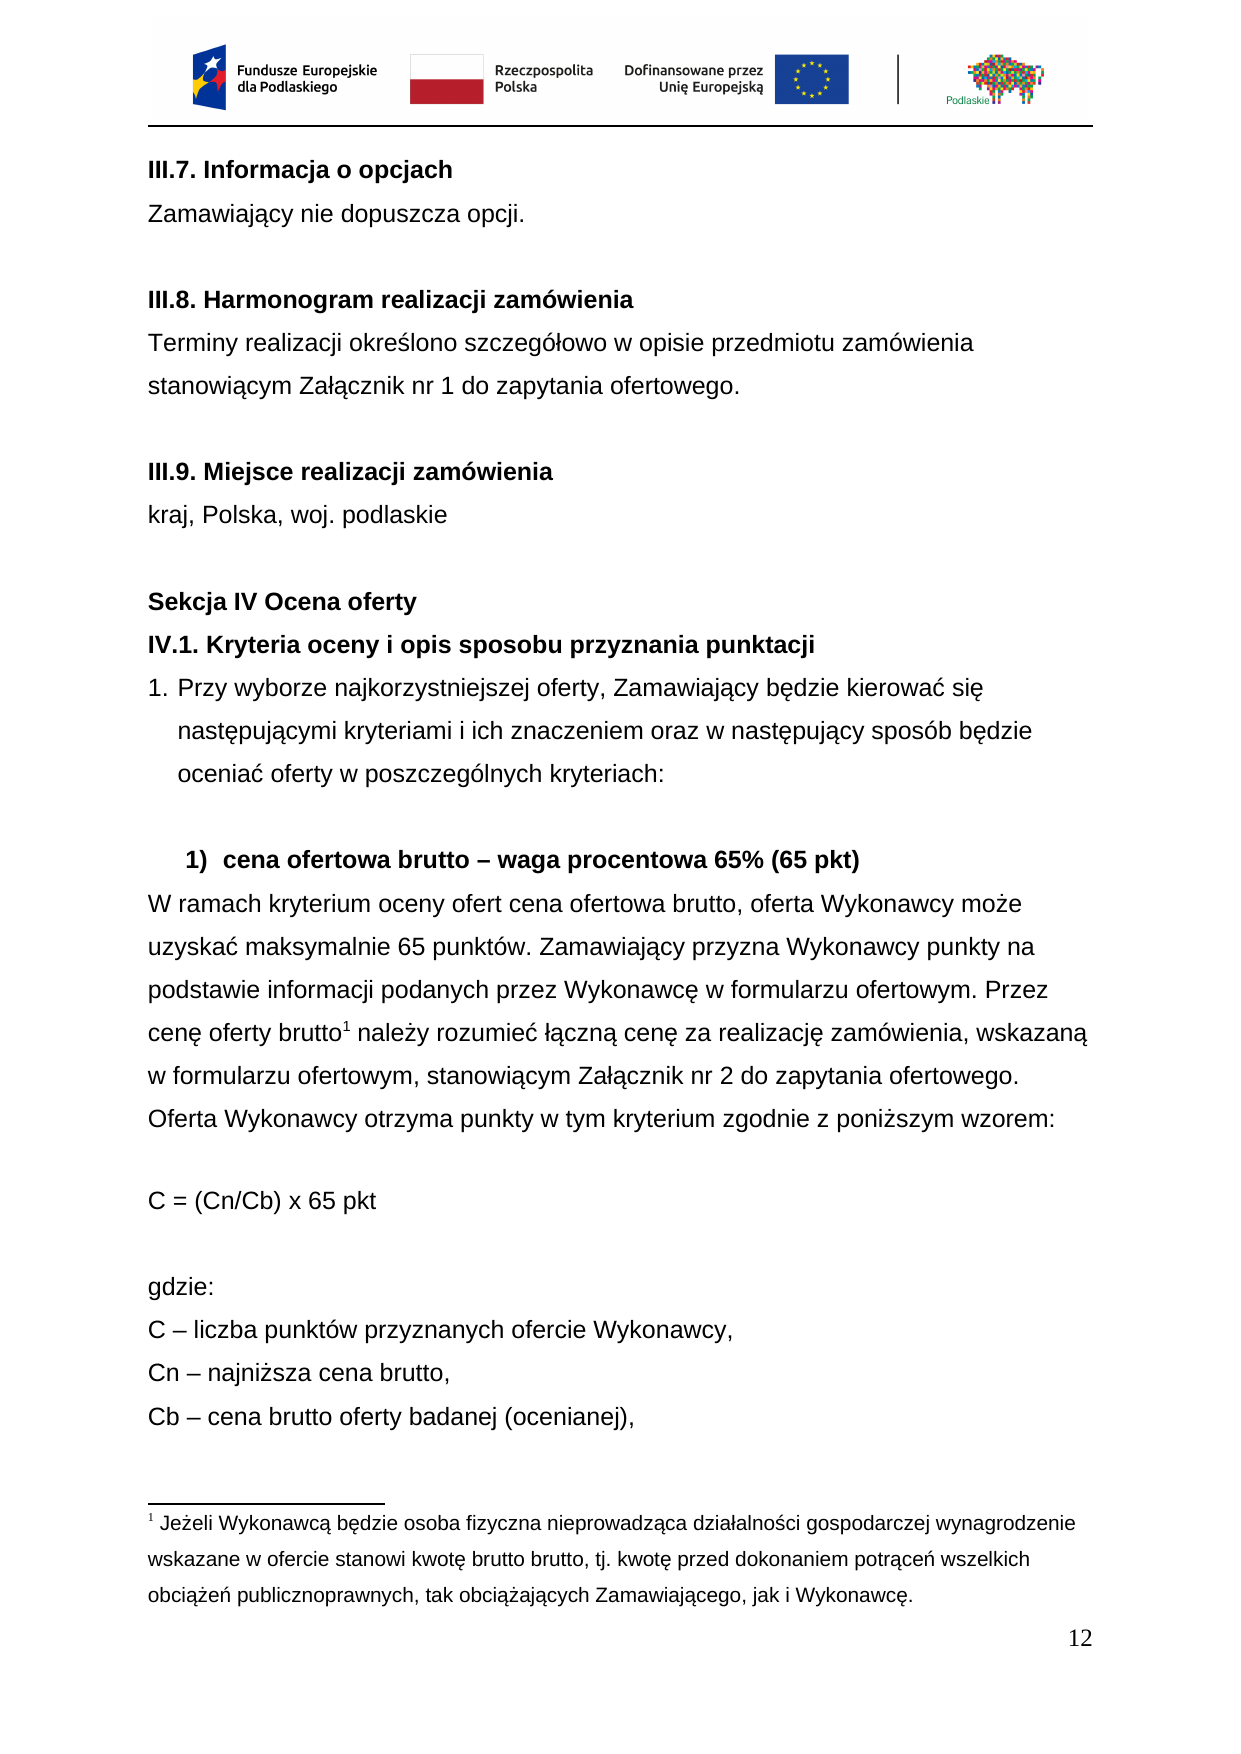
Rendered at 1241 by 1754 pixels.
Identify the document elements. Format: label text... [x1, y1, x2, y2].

text gdzie: [148, 1272, 1093, 1301]
subtitle Sekcja IV Ocena oferty [148, 587, 1093, 616]
text Terminy realizacji określono szczegółowo w opisie przedmiotu zamówienia stanowiącym Załącznik nr 1 do zapytania ofertowego. [148, 328, 1093, 400]
text Cn – najniższa cena brutto, [148, 1358, 1093, 1387]
list Przy wyborze najkorzystniejszej oferty, Zamawiający będzie kierować się następującymi kryteriami i ich znaczeniem oraz w następujący sposób będzie oceniać oferty w poszczególnych kryteriach: [148, 673, 1093, 788]
list cena ofertowa brutto – waga procentowa 65% (65 pkt) [185, 846, 1093, 874]
text Cb – cena brutto oferty badanej (ocenianej), [148, 1401, 1093, 1430]
text kraj, Polska, woj. podlaskie [148, 501, 1093, 529]
subtitle III.9. Miejsce realizacji zamówienia [148, 457, 1093, 486]
text W ramach kryterium oceny ofert cena ofertowa brutto, oferta Wykonawcy może uzyskać maksymalnie 65 punktów. Zamawiający przyzna Wykonawcy punkty na podstawie informacji podanych przez Wykonawcę w formularzu ofertowym. Przez cenę oferty brutto należy rozumieć łączną cenę za realizację zamówienia, wskazaną w formularzu ofertowym, stanowiącym Załącznik nr 2 do zapytania ofertowego. Oferta Wykonawcy otrzyma punkty w tym kryterium zgodnie z poniższym wzorem: [148, 889, 1093, 1133]
text Zamawiający nie dopuszcza opcji. [148, 199, 1093, 227]
picture [150, 14, 1090, 124]
subtitle III.8. Harmonogram realizacji zamówienia [148, 285, 1093, 314]
list C = (Cn/Cb) x 65 pkt [148, 1186, 1093, 1214]
text C – liczba punktów przyznanych ofercie Wykonawcy, [148, 1315, 1093, 1344]
subtitle IV.1. Kryteria oceny i opis sposobu przyznania punktacji [148, 630, 1093, 659]
subtitle III.7. Informacja o opcjach [148, 156, 1093, 184]
